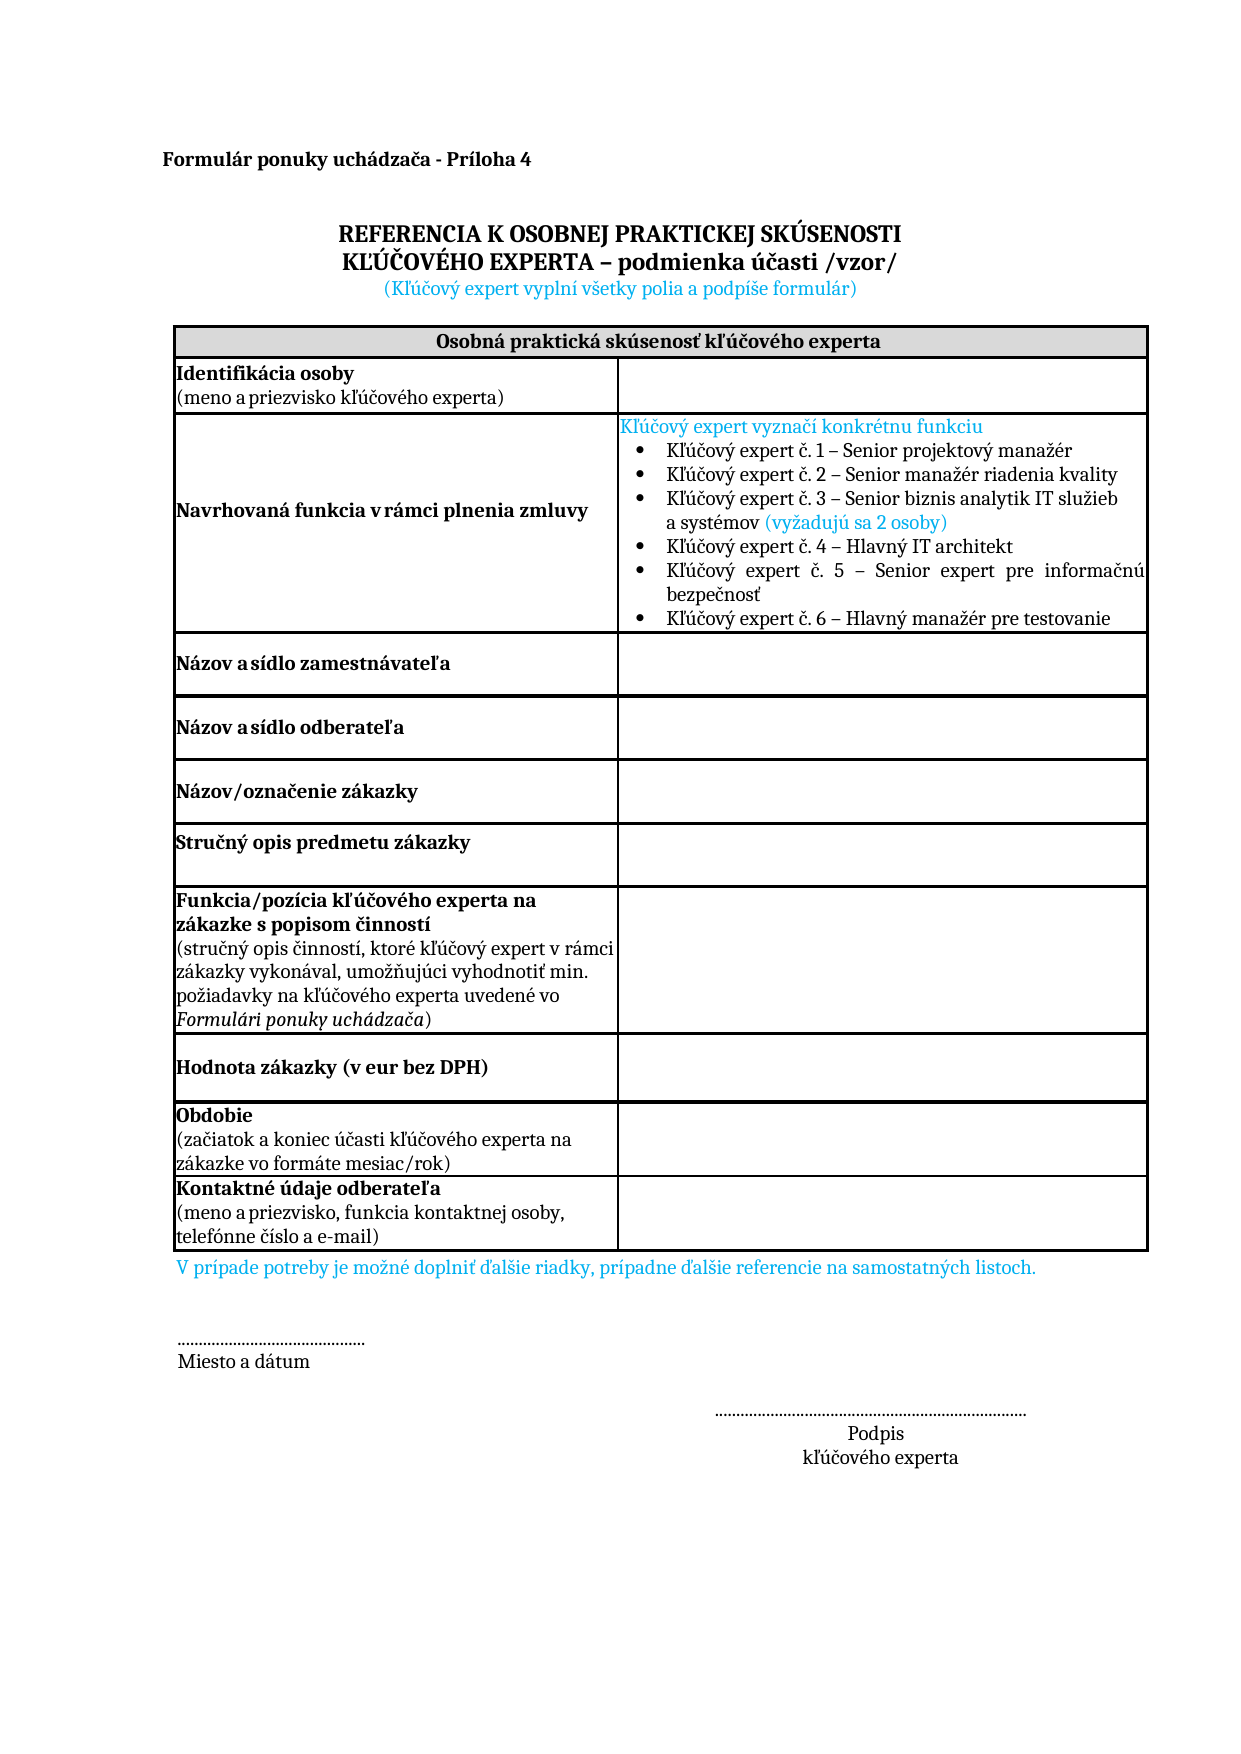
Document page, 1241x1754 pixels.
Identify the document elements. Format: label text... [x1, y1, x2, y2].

text kľúčového experta [590, 1446, 1093, 1470]
table_cell [619, 1177, 1146, 1249]
table_cell Kľúčový expert vyznačí konkrétnu funkciu Kľúčový expert č. 1 – Senior projektový manažér Kľúčový expert č. 2 – Senior manažér riadenia kvality Kľúčový expert č. 3 – Senior biznis analytik IT služieb a systémov (vyžadujú sa 2 osoby) Kľúčový expert č. 4 – Hlavný IT architekt Kľúčový expert č. 5 – Senior expert pre informačnú bezpečnosť Kľúčový expert č. 6 – Hlavný manažér pre testovanie [619, 415, 1146, 631]
table_cell [619, 634, 1146, 694]
table_cell Navrhovaná funkcia v rámci plnenia zmluvy [176, 415, 617, 631]
table_cell Hodnota zákazky (v eur bez DPH) [176, 1035, 617, 1100]
text Podpis [590, 1422, 1093, 1446]
text (Kľúčový expert vyplní všetky polia a podpíše formulár) [148, 277, 1093, 301]
table_cell [619, 698, 1146, 758]
table_cell [619, 359, 1146, 412]
table_header Osobná praktická skúsenosť kľúčového experta [176, 328, 1146, 356]
table_cell Názov a sídlo zamestnávateľa [176, 634, 617, 694]
table_cell Názov a sídlo odberateľa [176, 698, 617, 758]
text Formulár ponuky uchádzača - Príloha 4 [162, 148, 1093, 172]
table_cell Funkcia/pozícia kľúčového experta na zákazke s popisom činností (stručný opis činností, ktoré kľúčový expert v rámci zákazky vykonával, umožňujúci vyhodnotiť min. požiadavky na kľúčového experta uvedené vo Formulári ponuky uchádzača) [176, 888, 617, 1032]
table_cell [619, 1104, 1146, 1175]
text V prípade potreby je možné doplniť ďalšie riadky, prípadne ďalšie referencie na samostatných listoch. [148, 1252, 1093, 1281]
table_cell Obdobie (začiatok a koniec účasti kľúčového experta na zákazke vo formáte mesiac/rok) [176, 1104, 617, 1175]
text KĽÚČOVÉHO EXPERTA – podmienka účasti /vzor/ [148, 248, 1093, 277]
text REFERENCIA K OSOBNEJ PRAKTICKEJ SKÚSENOSTI [148, 219, 1093, 248]
table_cell Stručný opis predmetu zákazky [176, 825, 617, 885]
table_cell [619, 761, 1146, 822]
table_cell Identifikácia osoby (meno a priezvisko kľúčového experta) [176, 359, 617, 412]
table_cell Názov/označenie zákazky [176, 761, 617, 822]
table_header ......................................................................... [641, 1326, 1105, 1422]
table_cell [619, 1035, 1146, 1100]
table_cell [619, 825, 1146, 885]
table_cell Kontaktné údaje odberateľa (meno a priezvisko, funkcia kontaktnej osoby, telefónne číslo a e-mail) [176, 1177, 617, 1249]
table_header ............................................ Miesto a dátum [177, 1326, 641, 1422]
table_cell [619, 888, 1146, 1032]
